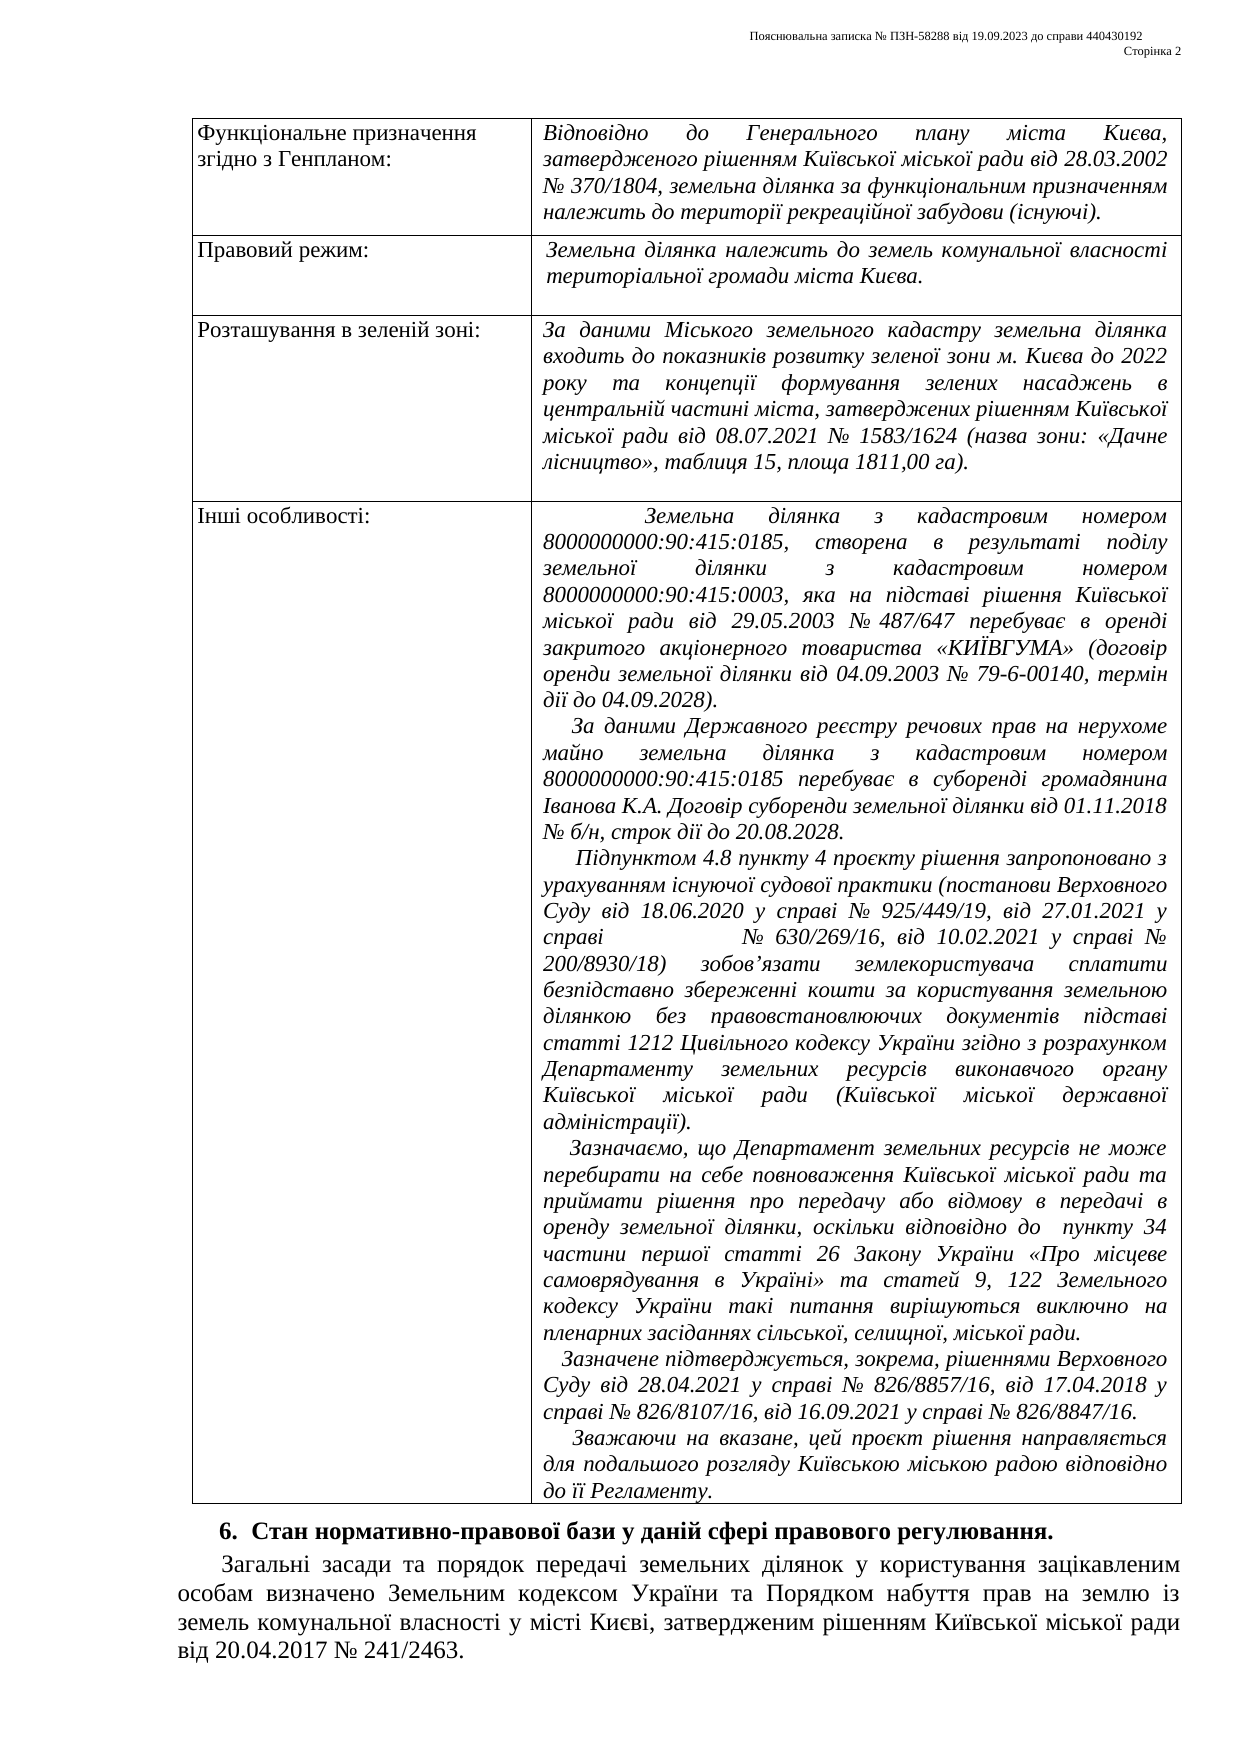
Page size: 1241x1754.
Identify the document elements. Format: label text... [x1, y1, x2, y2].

text Загальні засади та порядок передачі земельних ділянок у користування зацікавленим особам визначено Земельним кодексом України та Порядком набуття прав на землю із земель комунальної власності у місті Києві, затвердженим рішенням Київської міської ради від 20.04.2017 № 241/2463. [177, 1549, 1181, 1664]
table_cell Інші особливості: [193, 502, 531, 1503]
list Стан нормативно-правової бази у даній сфері правового регулювання. [177, 1516, 1181, 1545]
table_cell Земельна ділянка з кадастровим номером 8000000000:90:415:0185, створена в результаті поділу земельної ділянки з кадастровим номером 8000000000:90:415:0003, яка на підставі рішення Київської міської ради від 29.05.2003 № 487/647 перебуває в оренді закритого акціонерного товариства «КИЇВГУМА» (договір оренди земельної ділянки від 04.09.2003 № 79-6-00140, термін дії до 04.09.2028). За даними Державного реєстру речових прав на нерухоме майно земельна ділянка з кадастровим номером 8000000000:90:415:0185 перебуває в суборенді громадянина Іванова К.А. Договір суборенди земельної ділянки від 01.11.2018 № б/н, строк дії до 20.08.2028. Підпунктом 4.8 пункту 4 проєкту рішення запропоновано з урахуванням існуючої судової практики (постанови Верховного Cуду від 18.06.2020 у справі № 925/449/19, від 27.01.2021 у справі № 630/269/16, від 10.02.2021 у справі № 200/8930/18) зобов’язати землекористувача сплатити безпідставно збереженні кошти за користування земельною ділянкою без правовстановлюючих документів підставі статті 1212 Цивільного кодексу України згідно з розрахунком Департаменту земельних ресурсів виконавчого органу Київської міської ради (Київської міської державної адміністрації). Зазначаємо, що Департамент земельних ресурсів не може перебирати на себе повноваження Київської міської ради та приймати рішення про передачу або відмову в передачі в оренду земельної ділянки, оскільки відповідно до пункту 34 частини першої статті 26 Закону України «Про місцеве самоврядування в Україні» та статей 9, 122 Земельного кодексу України такі питання вирішуються виключно на пленарних засіданнях сільської, селищної, міської ради. Зазначене підтверджується, зокрема, рішеннями Верховного Суду від 28.04.2021 у справі № 826/8857/16, від 17.04.2018 у справі № 826/8107/16, від 16.09.2021 у справі № 826/8847/16. Зважаючи на вказане, цей проєкт рішення направляється для подальшого розгляду Київською міською радою відповідно до її Регламенту. [532, 502, 1181, 1503]
table_cell За даними Міського земельного кадастру земельна ділянка входить до показників розвитку зеленої зони м. Києва до 2022 року та концепції формування зелених насаджень в центральній частині міста, затверджених рішенням Київської міської ради від 08.07.2021 № 1583/1624 (назва зони: «Дачне лісництво», таблиця 15, площа 1811,00 га). [532, 316, 1181, 501]
table_cell Земельна ділянка належить до земель комунальної власності територіальної громади міста Києва. [532, 236, 1181, 315]
table_cell Правовий режим: [193, 236, 531, 315]
table_cell Відповідно до Генерального плану міста Києва, затвердженого рішенням Київської міської ради від 28.03.2002 № 370/1804, земельна ділянка за функціональним призначенням належить до території рекреаційної забудови (існуючі). [532, 119, 1181, 235]
table_cell Розташування в зеленій зоні: [193, 316, 531, 501]
table_cell Функціональне призначення згідно з Генпланом: [193, 119, 531, 235]
